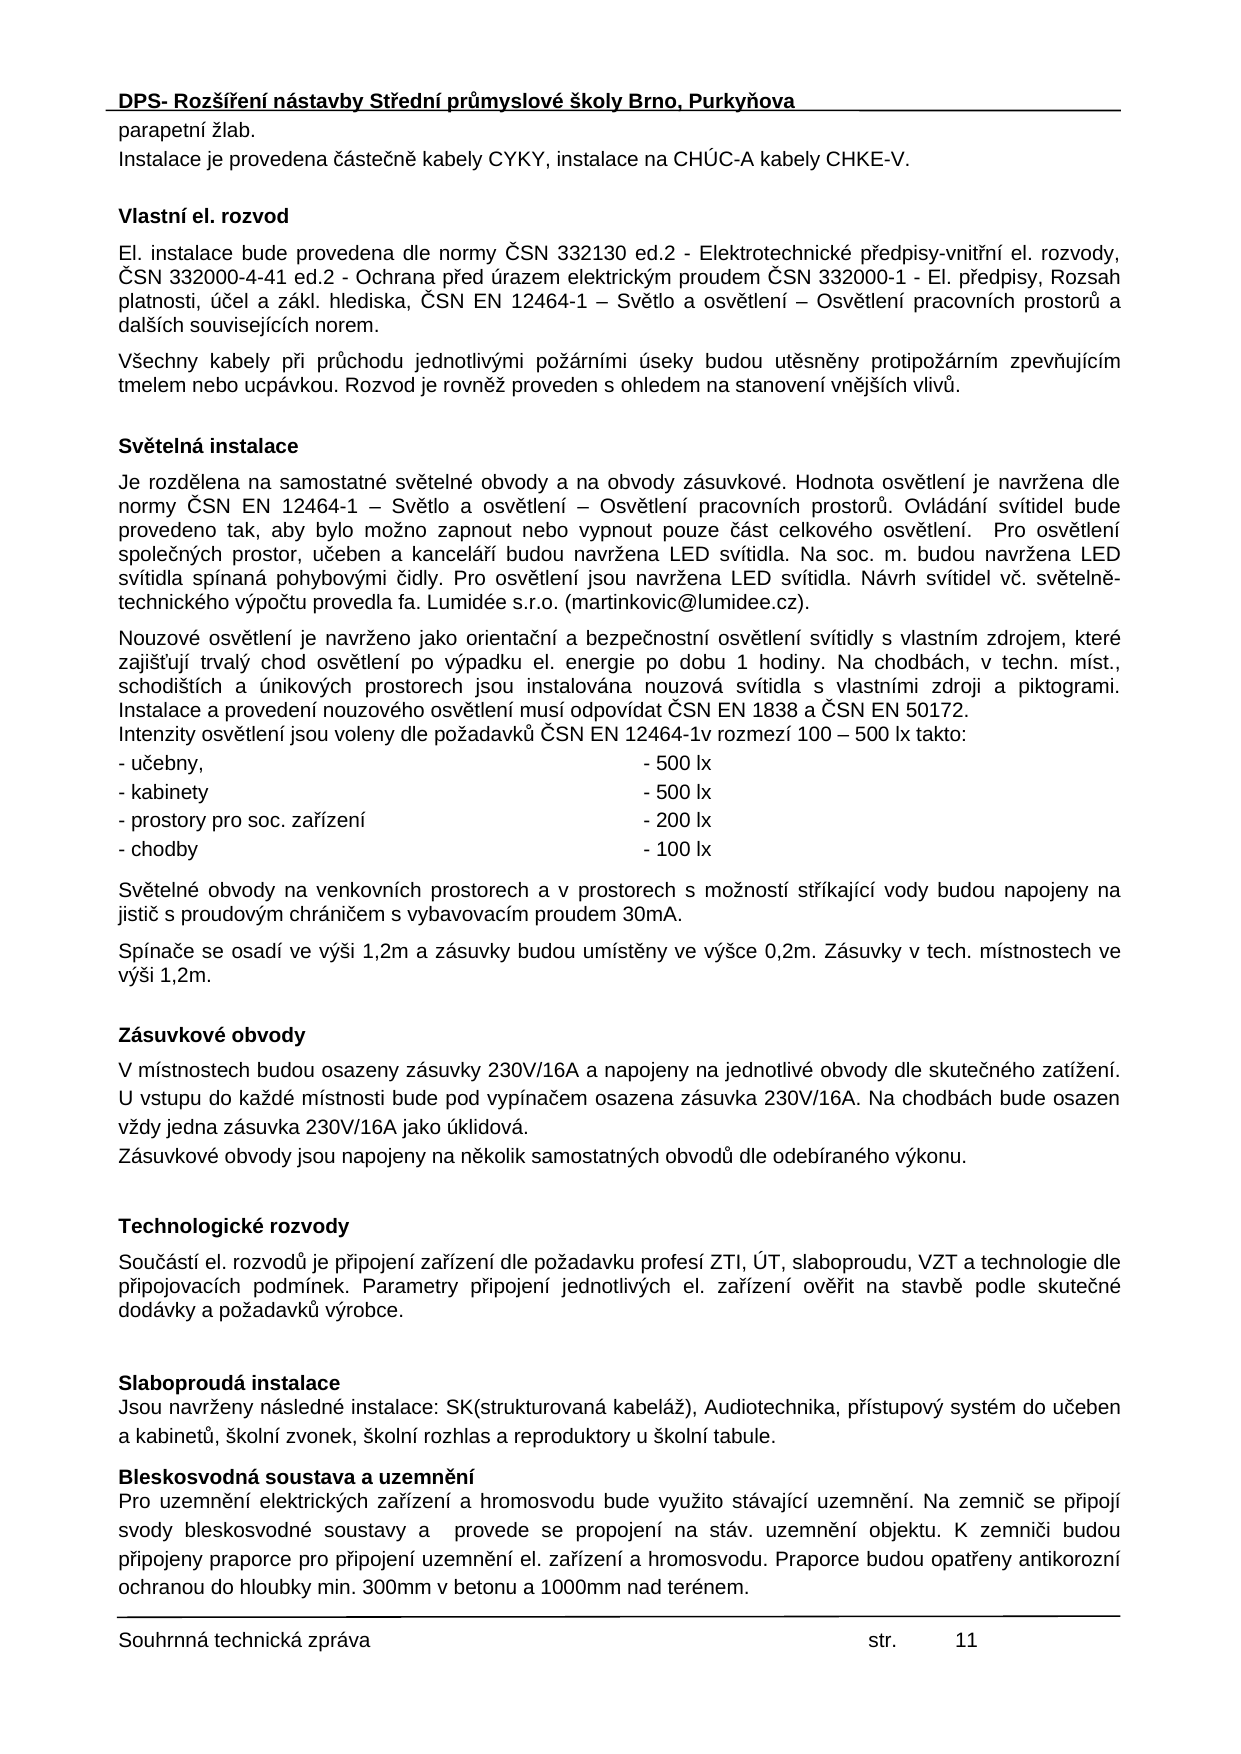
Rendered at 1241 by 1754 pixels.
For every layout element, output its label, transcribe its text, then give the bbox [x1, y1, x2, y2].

text Bleskosvodná soustava a uzemnění [118, 1465, 1122, 1489]
text Světelná instalace [118, 433, 1122, 457]
text Zásuvkové obvody jsou napojeny na několik samostatných obvodů dle odebíraného výkonu. [118, 1144, 1122, 1168]
text Slaboproudá instalace [118, 1371, 1122, 1395]
text Pro uzemnění elektrických zařízení a hromosvodu bude využito stávající uzemnění. Na zemnič se připojí svody bleskosvodné soustavy a provede se propojení na stáv. uzemnění objektu. K zemniči budou připojeny praporce pro připojení uzemnění el. zařízení a hromosvodu. Praporce budou opatřeny antikorozní ochranou do hloubky min. 300mm v betonu a 1000mm nad terénem. [118, 1489, 1122, 1599]
text Jsou navrženy následné instalace: SK(strukturovaná kabeláž), Audiotechnika, přístupový systém do učeben a kabinetů, školní zvonek, školní rozhlas a reproduktory u školní tabule. [118, 1395, 1122, 1448]
text Všechny kabely při průchodu jednotlivými požárními úseky budou utěsněny protipožárním zpevňujícím tmelem nebo ucpávkou. Rozvod je rovněž proveden s ohledem na stanovení vnějších vlivů. [118, 349, 1122, 397]
text El. instalace bude provedena dle normy ČSN 332130 ed.2 - Elektrotechnické předpisy-vnitřní el. rozvody, ČSN 332000-4-41 ed.2 - Ochrana před úrazem elektrickým proudem ČSN 332000-1 - El. předpisy, Rozsah platnosti, účel a zákl. hlediska, ČSN EN 12464-1 – Světlo a osvětlení – Osvětlení pracovních prostorů a dalších souvisejících norem. [118, 241, 1122, 337]
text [118, 118, 1122, 142]
text Technologické rozvody [118, 1214, 1122, 1238]
text Světelné obvody na venkovních prostorech a v prostorech s možností stříkající vody budou napojeny na jistič s proudovým chráničem s vybavovacím proudem 30mA. [118, 878, 1122, 926]
text Intenzity osvětlení jsou voleny dle požadavků ČSN EN 12464-1v rozmezí 100 – 500 lx takto: [118, 722, 1122, 746]
text Instalace je provedena částečně kabely CYKY, instalace na CHÚC-A kabely CHKE-V. [118, 147, 1122, 171]
text - chodby - 100 lx [118, 837, 1122, 861]
text Součástí el. rozvodů je připojení zařízení dle požadavku profesí ZTI, ÚT, slaboproudu, VZT a technologie dle připojovacích podmínek. Parametry připojení jednotlivých el. zařízení ověřit na stavbě podle skutečné dodávky a požadavků výrobce. [118, 1250, 1122, 1322]
text Je rozdělena na samostatné světelné obvody a na obvody zásuvkové. Hodnota osvětlení je navržena dle normy ČSN EN 12464-1 – Světlo a osvětlení – Osvětlení pracovních prostorů. Ovládání svítidel bude provedeno tak, aby bylo možno zapnout nebo vypnout pouze část celkového osvětlení. Pro osvětlení společných prostor, učeben a kanceláří budou navržena LED svítidla. Na soc. m. budou navržena LED svítidla spínaná pohybovými čidly. Pro osvětlení jsou navržena LED svítidla. Návrh svítidel vč. světelně-technického výpočtu provedla fa. Lumidée s.r.o. (martinkovic@lumidee.cz). [118, 470, 1122, 614]
text - kabinety - 500 lx [118, 779, 1122, 803]
text - učebny, - 500 lx [118, 751, 1122, 775]
text Zásuvkové obvody [118, 1023, 1122, 1047]
text - prostory pro soc. zařízení - 200 lx [118, 808, 1122, 832]
text Spínače se osadí ve výši 1,2m a zásuvky budou umístěny ve výšce 0,2m. Zásuvky v tech. místnostech ve výši 1,2m. [118, 939, 1122, 987]
text V místnostech budou osazeny zásuvky 230V/16A a napojeny na jednotlivé obvody dle skutečného zatížení. U vstupu do každé místnosti bude pod vypínačem osazena zásuvka 230V/16A. Na chodbách bude osazen vždy jedna zásuvka 230V/16A jako úklidová. [118, 1057, 1122, 1139]
text Vlastní el. rozvod [118, 204, 1122, 228]
text Nouzové osvětlení je navrženo jako orientační a bezpečnostní osvětlení svítidly s vlastním zdrojem, které zajišťují trvalý chod osvětlení po výpadku el. energie po dobu 1 hodiny. Na chodbách, v techn. míst., schodištích a únikových prostorech jsou instalována nouzová svítidla s vlastními zdroji a piktogrami. Instalace a provedení nouzového osvětlení musí odpovídat ČSN EN 1838 a ČSN EN 50172. [118, 626, 1122, 722]
